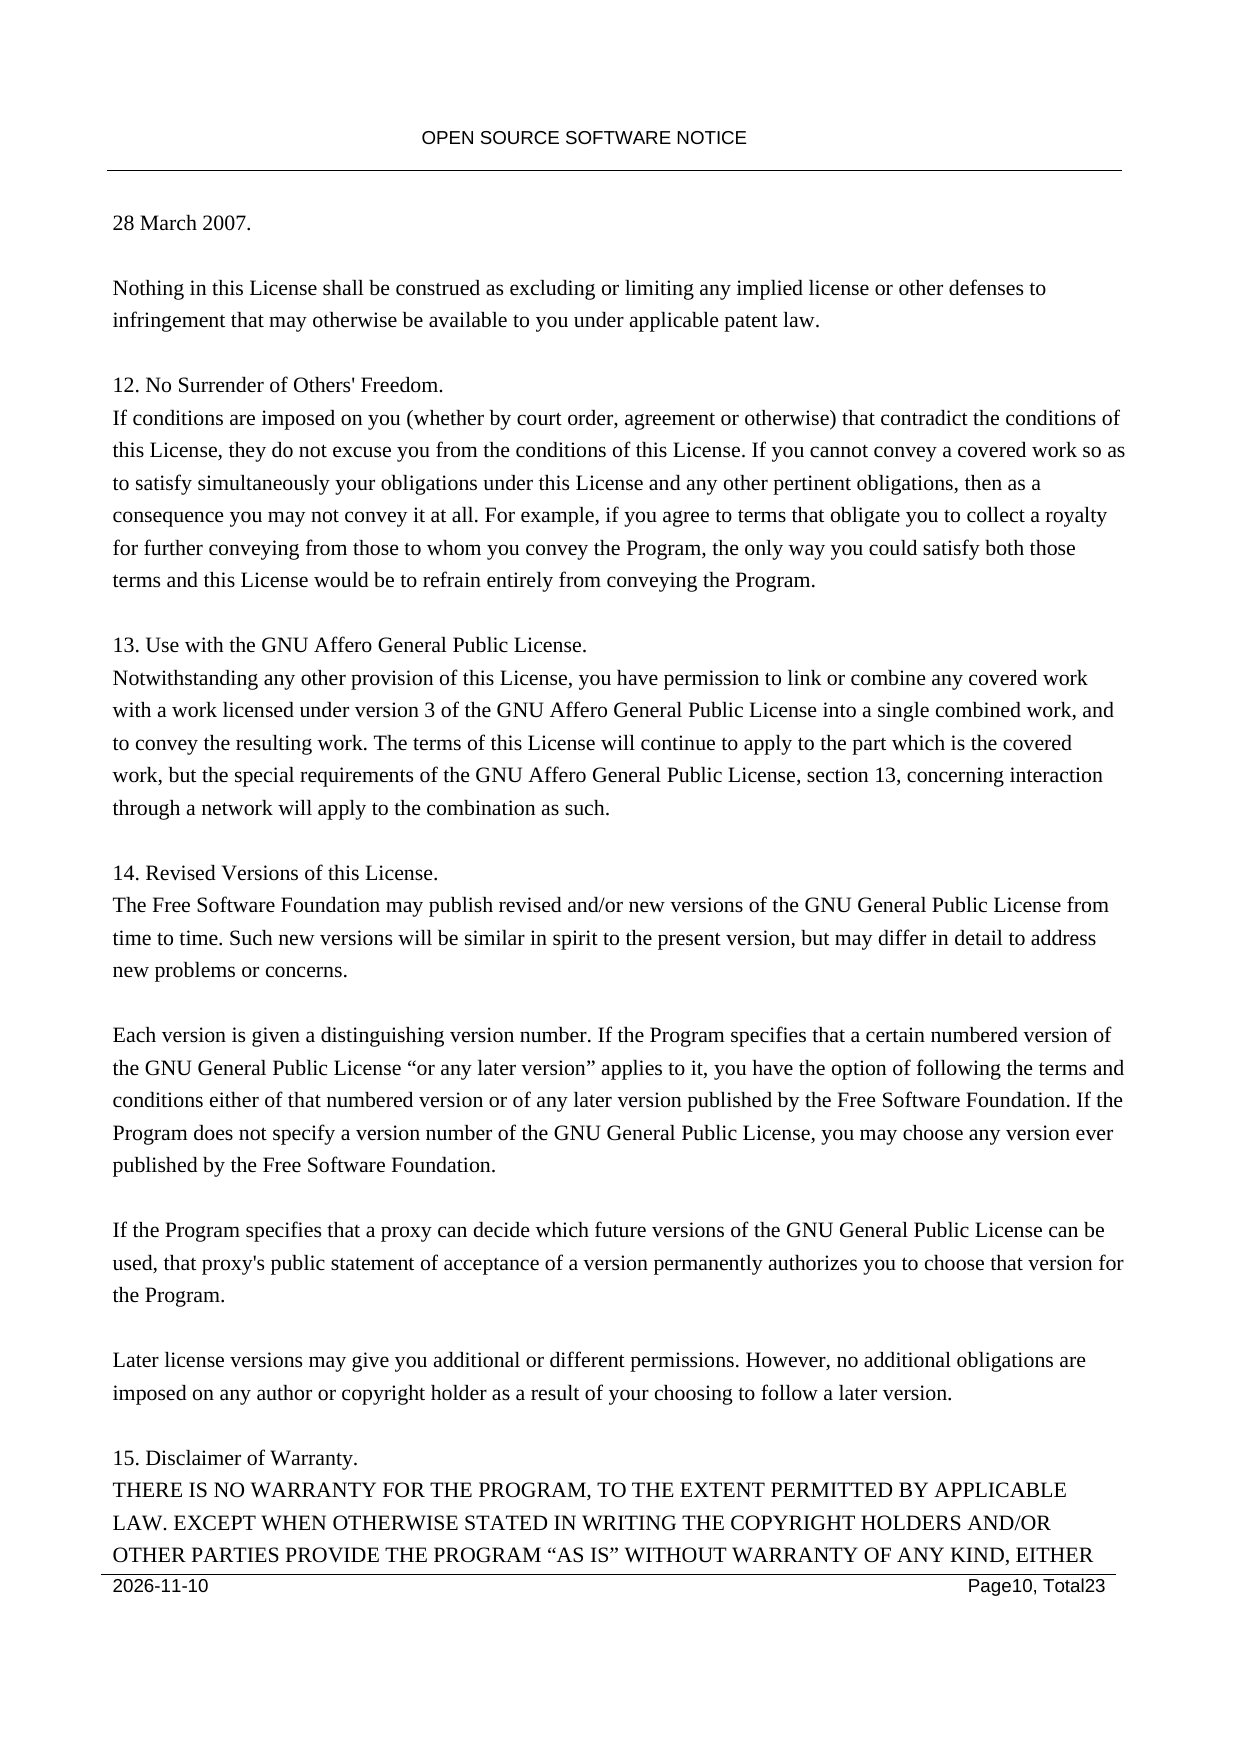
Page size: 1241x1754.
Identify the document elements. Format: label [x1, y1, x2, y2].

text [112, 206, 1128, 1571]
